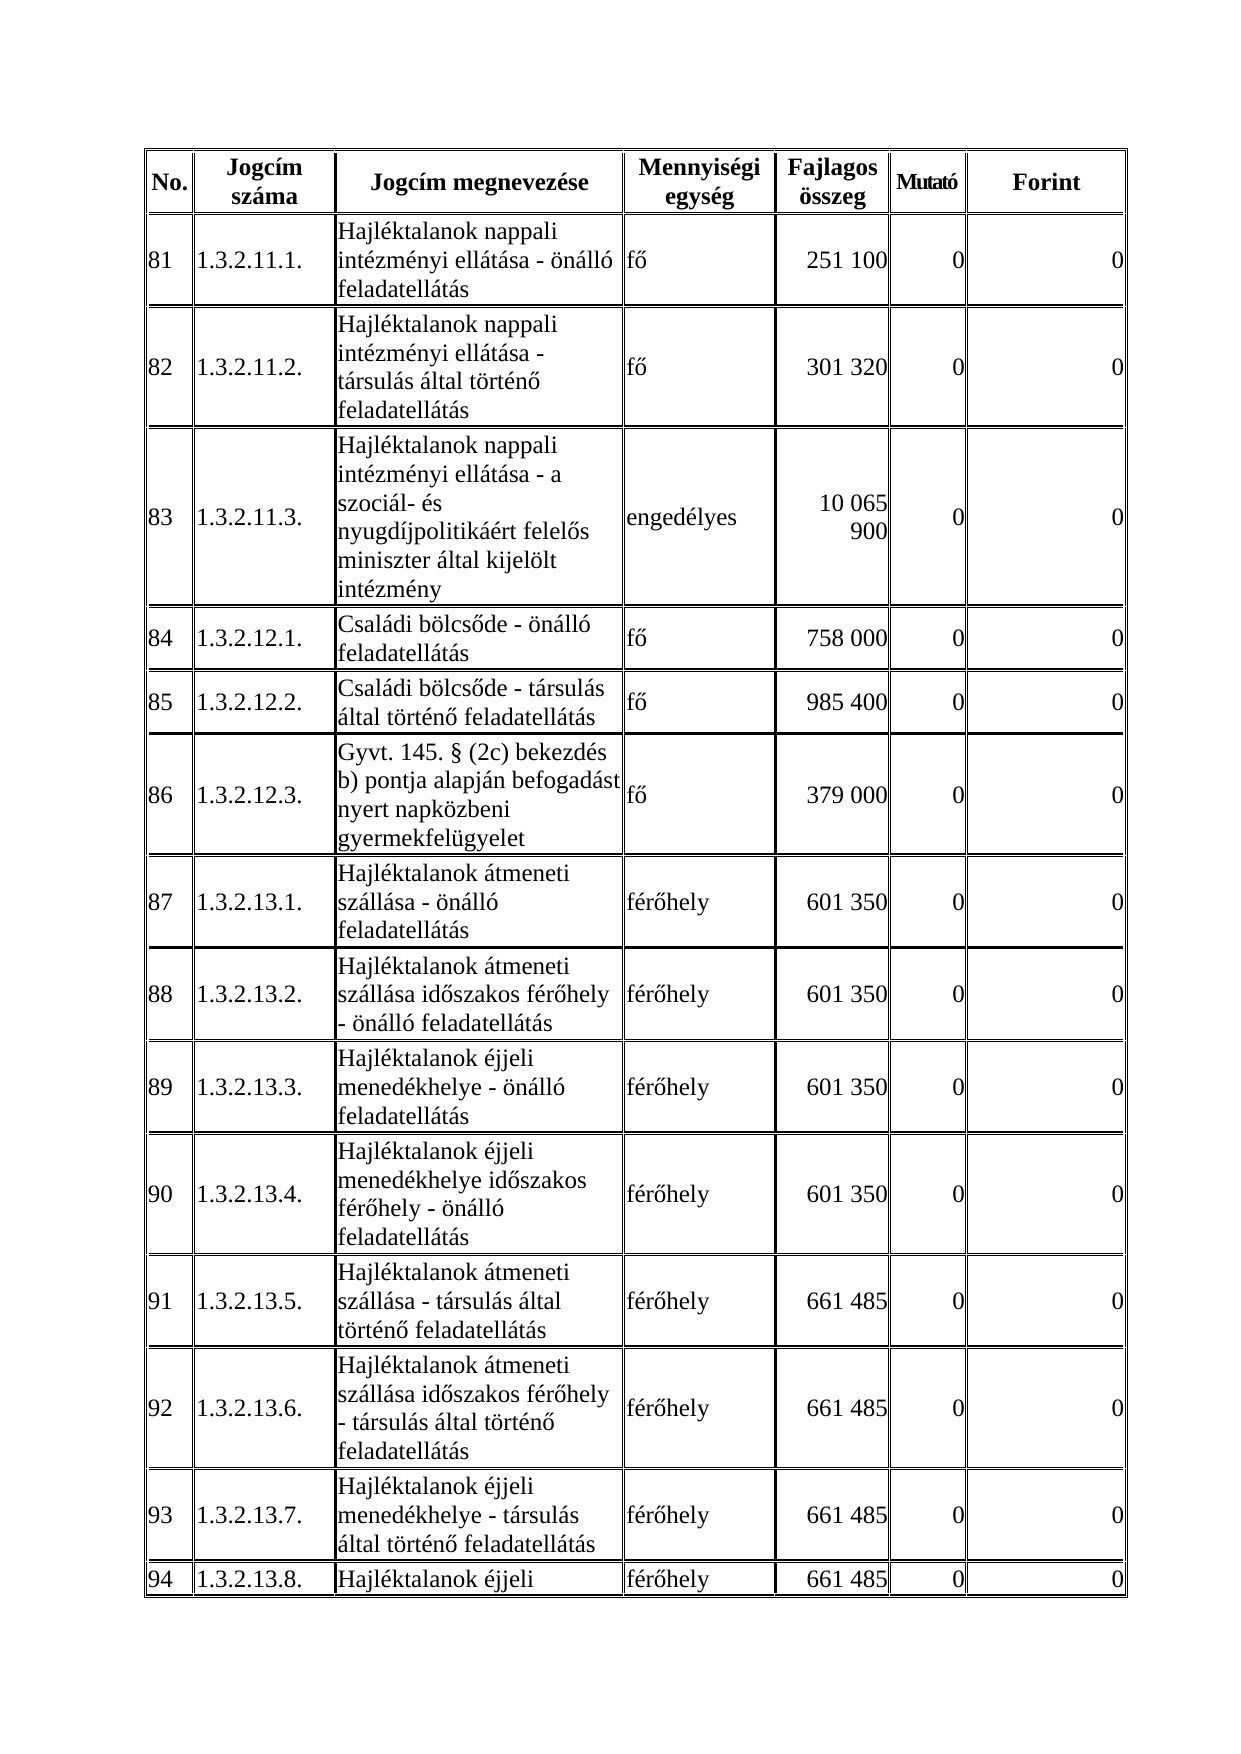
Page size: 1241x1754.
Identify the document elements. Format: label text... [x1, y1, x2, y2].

table_cell 0 [968, 425, 1125, 604]
table_cell fő [625, 308, 774, 425]
table_header No. [147, 151, 194, 211]
table_cell Hajléktalanok átmeneti szállása időszakos férőhely - társulás által történő feladatellátás [337, 1349, 622, 1466]
table_cell 0 [968, 1253, 1125, 1345]
table_cell engedélyes [625, 429, 774, 604]
table_cell Hajléktalanok éjjeli menedékhelye időszakos férőhely - önálló feladatellátás [337, 1135, 622, 1252]
table_cell férőhely [625, 1349, 774, 1466]
table_cell Hajléktalanok átmeneti szállása időszakos férőhely - önálló feladatellátás [337, 949, 622, 1038]
table_cell 1.3.2.13.8. [194, 1563, 335, 1594]
table_cell 89 [147, 1039, 192, 1131]
table_cell 0 [968, 668, 1125, 732]
table_cell 86 [147, 732, 192, 853]
table_cell 0 [967, 1559, 1125, 1594]
table_cell 1.3.2.13.6. [195, 1349, 334, 1466]
table_cell 0 [891, 608, 965, 668]
table_cell 0 [891, 1349, 965, 1466]
table_cell Családi bölcsőde - társulás által történő feladatellátás [337, 672, 622, 732]
table_cell 1.3.2.13.7. [195, 1470, 334, 1559]
table_cell 1.3.2.13.5. [195, 1256, 334, 1345]
table_header Jogcím megnevezése [335, 151, 624, 211]
table_cell 601 350 [777, 857, 888, 946]
table_cell 94 [147, 1559, 194, 1594]
table_cell férőhely [625, 1042, 774, 1131]
table_cell fő [625, 608, 774, 668]
table_cell 601 350 [777, 1042, 888, 1131]
table_header Fajlagos összeg [775, 151, 890, 211]
table_cell 1.3.2.11.1. [195, 215, 334, 304]
table_cell 1.3.2.13.4. [195, 1135, 334, 1252]
table_cell 0 [891, 215, 965, 304]
table_header Mutató [890, 151, 967, 211]
table_header Mennyiségi egység [624, 149, 775, 211]
table_cell 0 [890, 1563, 967, 1594]
table_cell férőhely [625, 1470, 774, 1559]
table_cell 0 [891, 1135, 965, 1252]
table_cell 0 [891, 308, 965, 425]
table_cell 1.3.2.13.2. [195, 949, 334, 1038]
table_cell fő [625, 735, 774, 853]
table_cell 84 [147, 604, 192, 668]
table_cell 1.3.2.11.3. [195, 429, 334, 604]
table_cell 10 065 900 [777, 429, 888, 604]
table_cell 0 [891, 429, 965, 604]
table_cell 661 485 [777, 1256, 888, 1345]
table_cell Családi bölcsőde - önálló feladatellátás [337, 608, 622, 668]
table_cell fő [625, 215, 774, 304]
table_cell 0 [968, 853, 1125, 946]
table_cell 88 [147, 946, 192, 1038]
table_cell 82 [147, 304, 192, 425]
table_cell 0 [891, 949, 965, 1038]
table_cell Hajléktalanok átmeneti szállása - önálló feladatellátás [337, 857, 622, 946]
table_cell 90 [147, 1131, 192, 1252]
table_cell fő [625, 672, 774, 732]
table_cell Gyvt. 145. § (2c) bekezdés b) pontja alapján befogadást nyert napközbeni gyermekfelügyelet [337, 735, 622, 853]
table_cell 0 [968, 732, 1125, 853]
table_cell Hajléktalanok nappali intézményi ellátása - önálló feladatellátás [337, 215, 622, 304]
table_cell 0 [968, 1039, 1125, 1131]
table_cell 85 [147, 668, 192, 732]
table_cell 1.3.2.13.3. [195, 1042, 334, 1131]
table_cell férőhely [625, 1256, 774, 1345]
table_cell 1.3.2.13.1. [195, 857, 334, 946]
table_cell 0 [968, 946, 1125, 1038]
table_header Jogcím száma [194, 149, 335, 211]
table_cell 92 [147, 1345, 192, 1466]
table_cell 0 [891, 1042, 965, 1131]
table_cell 985 400 [777, 672, 888, 732]
table_cell 661 485 [777, 1470, 888, 1559]
table_cell 601 350 [777, 949, 888, 1038]
table_cell 0 [968, 604, 1125, 668]
table_cell 81 [147, 211, 192, 304]
table_cell 251 100 [777, 215, 888, 304]
table_cell Hajléktalanok éjjeli menedékhelye - társulás által történő feladatellátás [337, 1470, 622, 1559]
table_cell 93 [147, 1466, 192, 1559]
table_header Forint [967, 151, 1125, 211]
table_cell 0 [891, 1470, 965, 1559]
table_cell férőhely [625, 857, 774, 946]
table_cell 0 [891, 857, 965, 946]
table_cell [335, 1563, 624, 1594]
table_cell 0 [968, 211, 1125, 304]
table_cell férőhely [625, 1135, 774, 1252]
table_cell 1.3.2.12.2. [195, 672, 334, 732]
table_cell 0 [968, 1345, 1125, 1466]
table_cell 0 [968, 1466, 1125, 1559]
table_cell Hajléktalanok éjjeli menedékhelye - önálló feladatellátás [337, 1042, 622, 1131]
table_cell 0 [891, 735, 965, 853]
table_cell 661 485 [777, 1349, 888, 1466]
table_cell 0 [968, 1131, 1125, 1252]
table_cell 301 320 [777, 308, 888, 425]
table_cell 83 [147, 425, 192, 604]
table_cell 0 [891, 1256, 965, 1345]
table_cell 87 [147, 853, 192, 946]
table_cell 1.3.2.11.2. [195, 308, 334, 425]
table_cell 91 [147, 1253, 192, 1345]
table_cell 758 000 [777, 608, 888, 668]
table_cell 379 000 [777, 735, 888, 853]
table_cell Hajléktalanok nappali intézményi ellátása - a szociál- és nyugdíjpolitikáért felelős miniszter által kijelölt intézmény [337, 429, 622, 604]
table_cell 1.3.2.12.3. [195, 735, 334, 853]
table_cell férőhely [625, 949, 774, 1038]
table_cell férőhely [624, 1563, 775, 1594]
table_cell 0 [968, 304, 1125, 425]
table_cell 601 350 [777, 1135, 888, 1252]
table_cell 0 [891, 672, 965, 732]
table_cell 1.3.2.12.1. [195, 608, 334, 668]
table_cell Hajléktalanok átmeneti szállása - társulás által történő feladatellátás [337, 1256, 622, 1345]
table_cell Hajléktalanok nappali intézményi ellátása - társulás által történő feladatellátás [337, 308, 622, 425]
table_cell 661 485 [775, 1563, 890, 1594]
